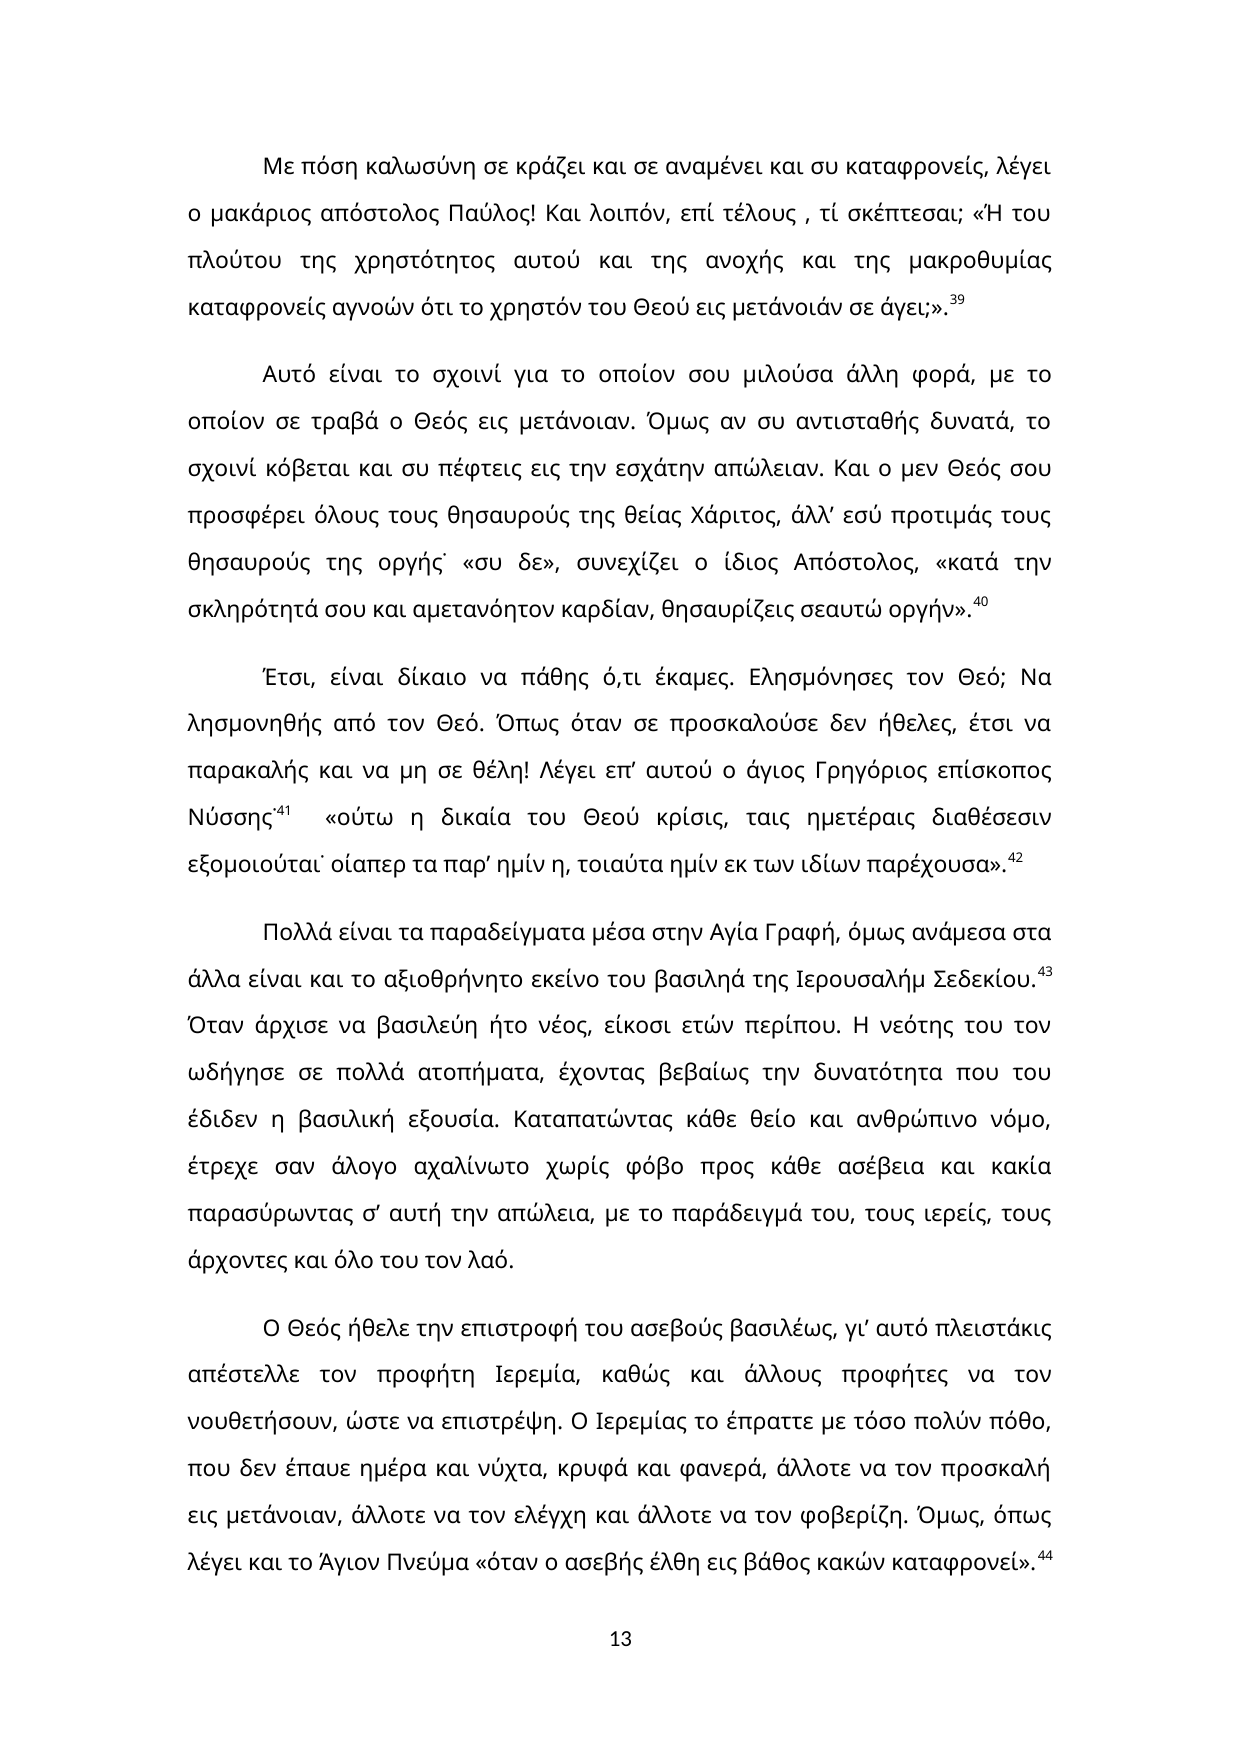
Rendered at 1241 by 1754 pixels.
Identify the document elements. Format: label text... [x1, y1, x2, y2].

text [187, 1311, 1053, 1577]
text Με πόση καλωσύνη σε κράζει και σε αναμένει και συ καταφρονείς, λέγει ο μακάριος απόστολος Παύλος! Και λοιπόν, επί τέλους , τί σκέπτεσαι; «Ή του πλούτου της χρηστότητος αυτού και της ανοχής και της μακροθυμίας καταφρονείς αγνοών ότι το χρηστόν του Θεού εις μετάνοιάν σε άγει;».39 [187, 150, 1053, 322]
text Έτσι, είναι δίκαιο να πάθης ό,τι έκαμες. Ελησμόνησες τον Θεό; Να λησμονηθής από τον Θεό. Όπως όταν σε προσκαλούσε δεν ήθελες, έτσι να παρακαλής και να μη σε θέλη! Λέγει επ’ αυτού ο άγιος Γρηγόριος επίσκοπος Νύσσης˙41 «ούτω η δικαία του Θεού κρίσις, ταις ημετέραις διαθέσεσιν εξομοιούται˙ οίαπερ τα παρ’ ημίν η, τοιαύτα ημίν εκ των ιδίων παρέχουσα».42 [187, 660, 1053, 879]
text Αυτό είναι το σχοινί για το οποίον σου μιλούσα άλλη φορά, με το οποίον σε τραβά ο Θεός εις μετάνοιαν. Όμως αν συ αντισταθής δυνατά, το σχοινί κόβεται και συ πέφτεις εις την εσχάτην απώλειαν. Και ο μεν Θεός σου προσφέρει όλους τους θησαυρούς της θείας Χάριτος, άλλ’ εσύ προτιμάς τους θησαυρούς της οργής˙ «συ δε», συνεχίζει ο ίδιος Απόστολος, «κατά την σκληρότητά σου και αμετανόητον καρδίαν, θησαυρίζεις σεαυτώ οργήν».40 [187, 358, 1053, 624]
text Πολλά είναι τα παραδείγματα μέσα στην Αγία Γραφή, όμως ανάμεσα στα άλλα είναι και το αξιοθρήνητο εκείνο του βασιληά της Ιερουσαλήμ Σεδεκίου.43 Όταν άρχισε να βασιλεύη ήτο νέος, είκοσι ετών περίπου. Η νεότης του τον ωδήγησε σε πολλά ατοπήματα, έχοντας βεβαίως την δυνατότητα που του έδιδεν η βασιλική εξουσία. Καταπατώντας κάθε θείο και ανθρώπινο νόμο, έτρεχε σαν άλογο αχαλίνωτο χωρίς φόβο προς κάθε ασέβεια και κακία παρασύρωντας σ’ αυτή την απώλεια, με το παράδειγμά του, τους ιερείς, τους άρχοντες και όλο του τον λαό. [187, 916, 1053, 1275]
